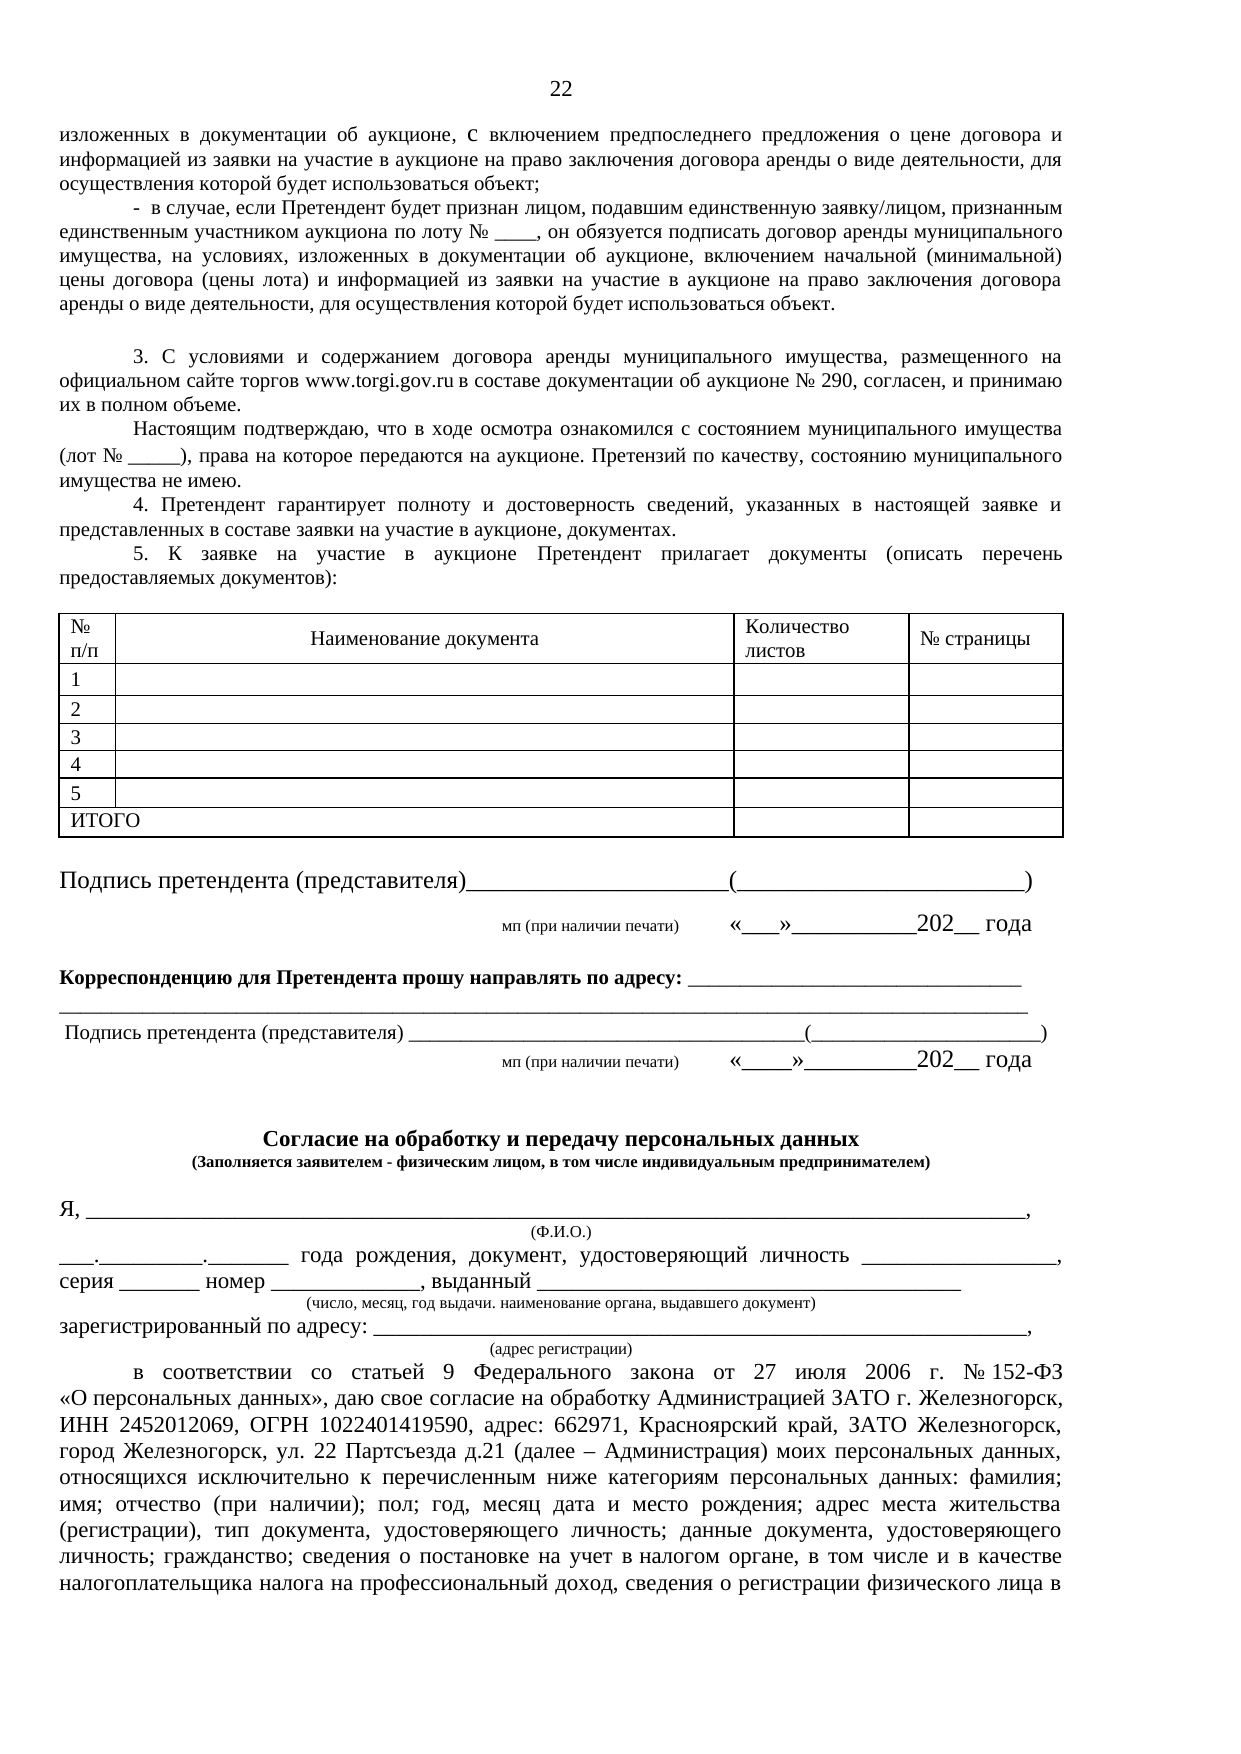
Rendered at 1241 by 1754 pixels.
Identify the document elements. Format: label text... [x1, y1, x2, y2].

table_cell 1 [60, 664, 115, 694]
table_cell [116, 751, 733, 777]
table_cell [910, 808, 1062, 836]
text 3. С условиями и содержанием договора аренды муниципального имущества, размещенного на официальном сайте торгов www.torgi.gov.ru в составе документации об аукционе № 290, согласен, и принимаю их в полном объеме. [59, 344, 1063, 416]
text - в случае, если Претендент будет признан лицом, подавшим единственную заявку/лицом, признанным единственным участником аукциона по лоту № ____, он обязуется подписать договор аренды муниципального имущества, на условиях, изложенных в документации об аукционе, включением начальной (минимальной) цены договора (цены лота) и информацией из заявки на участие в аукционе на право заключения договора аренды о виде деятельности, для осуществления которой будет использоваться объект. [59, 195, 1063, 315]
text Настоящим подтверждаю, что в ходе осмотра ознакомился с состоянием муниципального имущества (лот № _____), права на которое передаются на аукционе. Претензий по качеству, состоянию муниципального имущества не имею. [59, 416, 1063, 492]
table_cell 4 [60, 751, 115, 777]
text (адрес регистрации) [59, 1339, 1063, 1358]
text ___._________._______ года рождения, документ, удостоверяющий личность _________________, серия _______ номер _____________, выданный _____________________________________ [59, 1241, 1063, 1293]
table_cell [735, 696, 908, 723]
table_cell [910, 696, 1062, 723]
table_cell [735, 808, 908, 836]
table_cell [116, 664, 733, 694]
table_cell 2 [60, 696, 115, 723]
table_cell [910, 664, 1062, 694]
text мп (при наличии печати) «___»__________202__ года [428, 908, 1063, 937]
table_header Количество листов [735, 614, 908, 662]
table_cell [735, 779, 908, 807]
text 4. Претендент гарантирует полноту и достоверность сведений, указанных в настоящей заявке и представленных в составе заявки на участие в аукционе, документах. [59, 492, 1063, 541]
text (Ф.И.О.) [59, 1221, 1063, 1241]
text Согласие на обработку и передачу персональных данных [59, 1126, 1063, 1152]
table_cell [735, 724, 908, 750]
text Подпись претендента (представителя) ______________________________________(______________________) [59, 1020, 1082, 1044]
table_cell [910, 751, 1062, 777]
table_cell [735, 664, 908, 694]
text Я, __________________________________________________________________________________, [59, 1195, 1063, 1221]
text (Заполняется заявителем - физическим лицом, в том числе индивидуальным предпринимателем) [59, 1152, 1063, 1171]
table_cell [910, 779, 1062, 807]
text Корреспонденцию для Претендента прошу направлять по адресу: ________________________________ [59, 965, 1063, 989]
table_cell 3 [60, 724, 115, 750]
table_header № п/п [60, 614, 115, 662]
text мп (при наличии печати) «____»_________202__ года [428, 1044, 1063, 1073]
table_header Наименование документа [116, 614, 733, 662]
table_cell [116, 779, 733, 807]
table_cell ИТОГО [60, 808, 733, 836]
text Подпись претендента (представителя)_____________________(_______________________) [59, 865, 1063, 894]
text зарегистрированный по адресу: _________________________________________________________, [59, 1312, 1063, 1339]
text _____________________________________________________________________________________________ [59, 992, 1063, 1016]
text 5. К заявке на участие в аукционе Претендент прилагает документы (описать перечень предоставляемых документов): [59, 541, 1063, 589]
table_cell [735, 751, 908, 777]
table_cell [116, 724, 733, 750]
table_header № страницы [910, 614, 1062, 662]
text (число, месяц, год выдачи. наименование органа, выдавшего документ) [59, 1293, 1063, 1312]
table_cell [116, 696, 733, 723]
table_cell 5 [60, 779, 115, 807]
table_cell [910, 724, 1062, 750]
